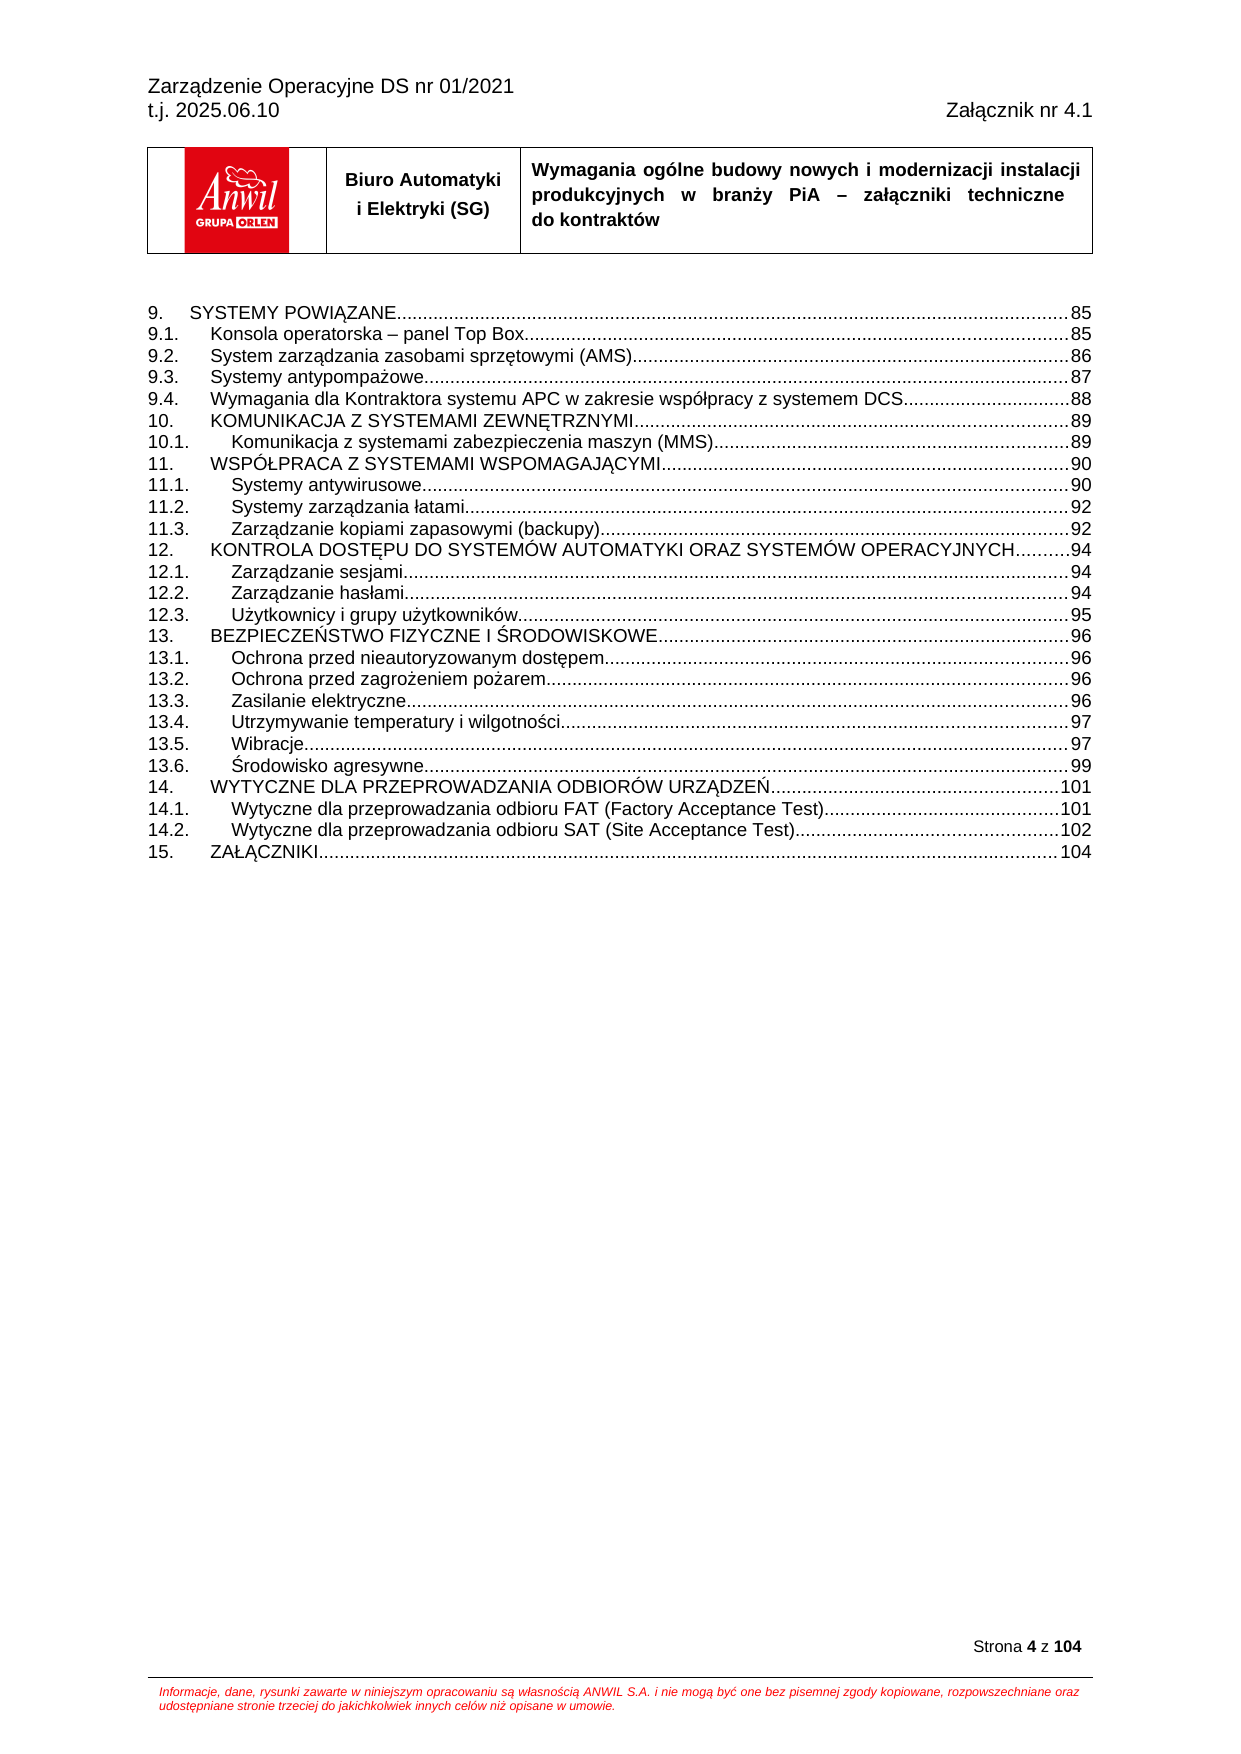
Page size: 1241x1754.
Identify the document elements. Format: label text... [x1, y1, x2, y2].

text 14.1. Wytyczne dla przeprowadzania odbioru FAT (Factory Acceptance Test) 101 [148, 798, 1092, 819]
text 13.1. Ochrona przed nieautoryzowanym dostępem 96 [148, 647, 1092, 668]
text 9.2. System zarządzania zasobami sprzętowymi (AMS) 86 [148, 345, 1092, 366]
text 9.1. Konsola operatorska – panel Top Box 85 [148, 323, 1092, 345]
text 13.5. Wibracje 97 [148, 733, 1092, 754]
text 11.1. Systemy antywirusowe 90 [148, 474, 1092, 496]
text 14.2. Wytyczne dla przeprowadzania odbioru SAT (Site Acceptance Test) 102 [148, 819, 1092, 841]
text 13.3. Zasilanie elektryczne 96 [148, 690, 1092, 711]
text 13.2. Ochrona przed zagrożeniem pożarem 96 [148, 668, 1092, 690]
text 9. SYSTEMY POWIĄZANE 85 [148, 302, 1092, 323]
text 11.2. Systemy zarządzania łatami 92 [148, 496, 1092, 517]
text 11.3. Zarządzanie kopiami zapasowymi (backupy) 92 [148, 517, 1092, 539]
text 10. KOMUNIKACJA Z SYSTEMAMI ZEWNĘTRZNYMI 89 [148, 409, 1092, 431]
text 12.3. Użytkownicy i grupy użytkowników 95 [148, 603, 1092, 625]
text 13.4. Utrzymywanie temperatury i wilgotności 97 [148, 711, 1092, 733]
text 12.2. Zarządzanie hasłami 94 [148, 582, 1092, 603]
text 13.6. Środowisko agresywne 99 [148, 754, 1092, 776]
text 14. WYTYCZNE DLA PRZEPROWADZANIA ODBIORÓW URZĄDZEŃ 101 [148, 776, 1092, 798]
text 9.3. Systemy antypompażowe 87 [148, 366, 1092, 388]
text 11. WSPÓŁPRACA Z SYSTEMAMI WSPOMAGAJĄCYMI 90 [148, 453, 1092, 474]
picture [184, 147, 290, 253]
text 12.1. Zarządzanie sesjami 94 [148, 560, 1092, 582]
text 10.1. Komunikacja z systemami zabezpieczenia maszyn (MMS) 89 [148, 431, 1092, 453]
text 15. ZAŁĄCZNIKI 104 [148, 841, 1092, 862]
text 9.4. Wymagania dla Kontraktora systemu APC w zakresie współpracy z systemem DCS 88 [148, 388, 1092, 409]
text 12. KONTROLA DOSTĘPU DO SYSTEMÓW AUTOMATYKI ORAZ SYSTEMÓW OPERACYJNYCH 94 [148, 539, 1092, 560]
text 13. BEZPIECZEŃSTWO FIZYCZNE I ŚRODOWISKOWE 96 [148, 625, 1092, 647]
